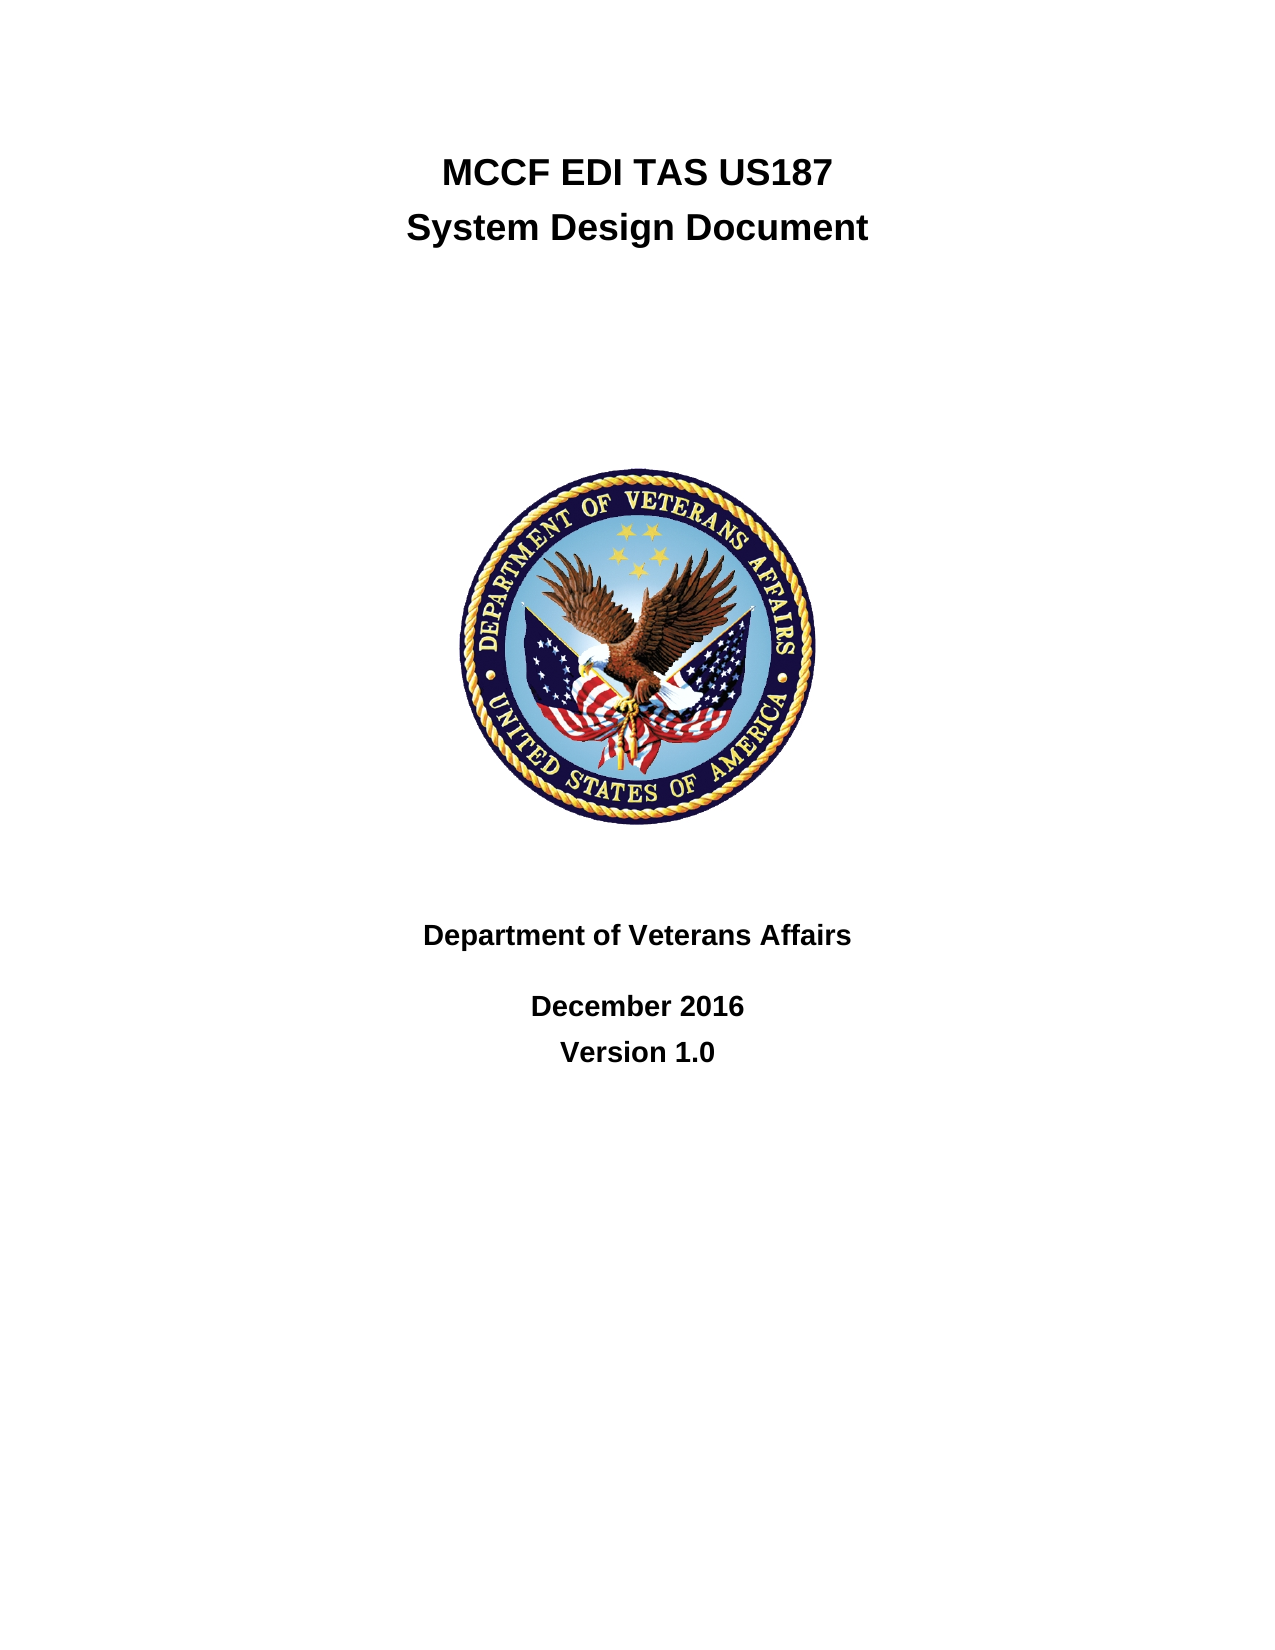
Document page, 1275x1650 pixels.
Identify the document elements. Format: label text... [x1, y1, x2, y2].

text MCCF EDI TAS US187 [150, 150, 1125, 193]
title Version 1.0 [150, 1035, 1125, 1068]
picture [459, 468, 816, 825]
title System Design Document [150, 206, 1125, 249]
title December 2016 [150, 989, 1125, 1022]
title Department of Veterans Affairs [150, 918, 1125, 951]
